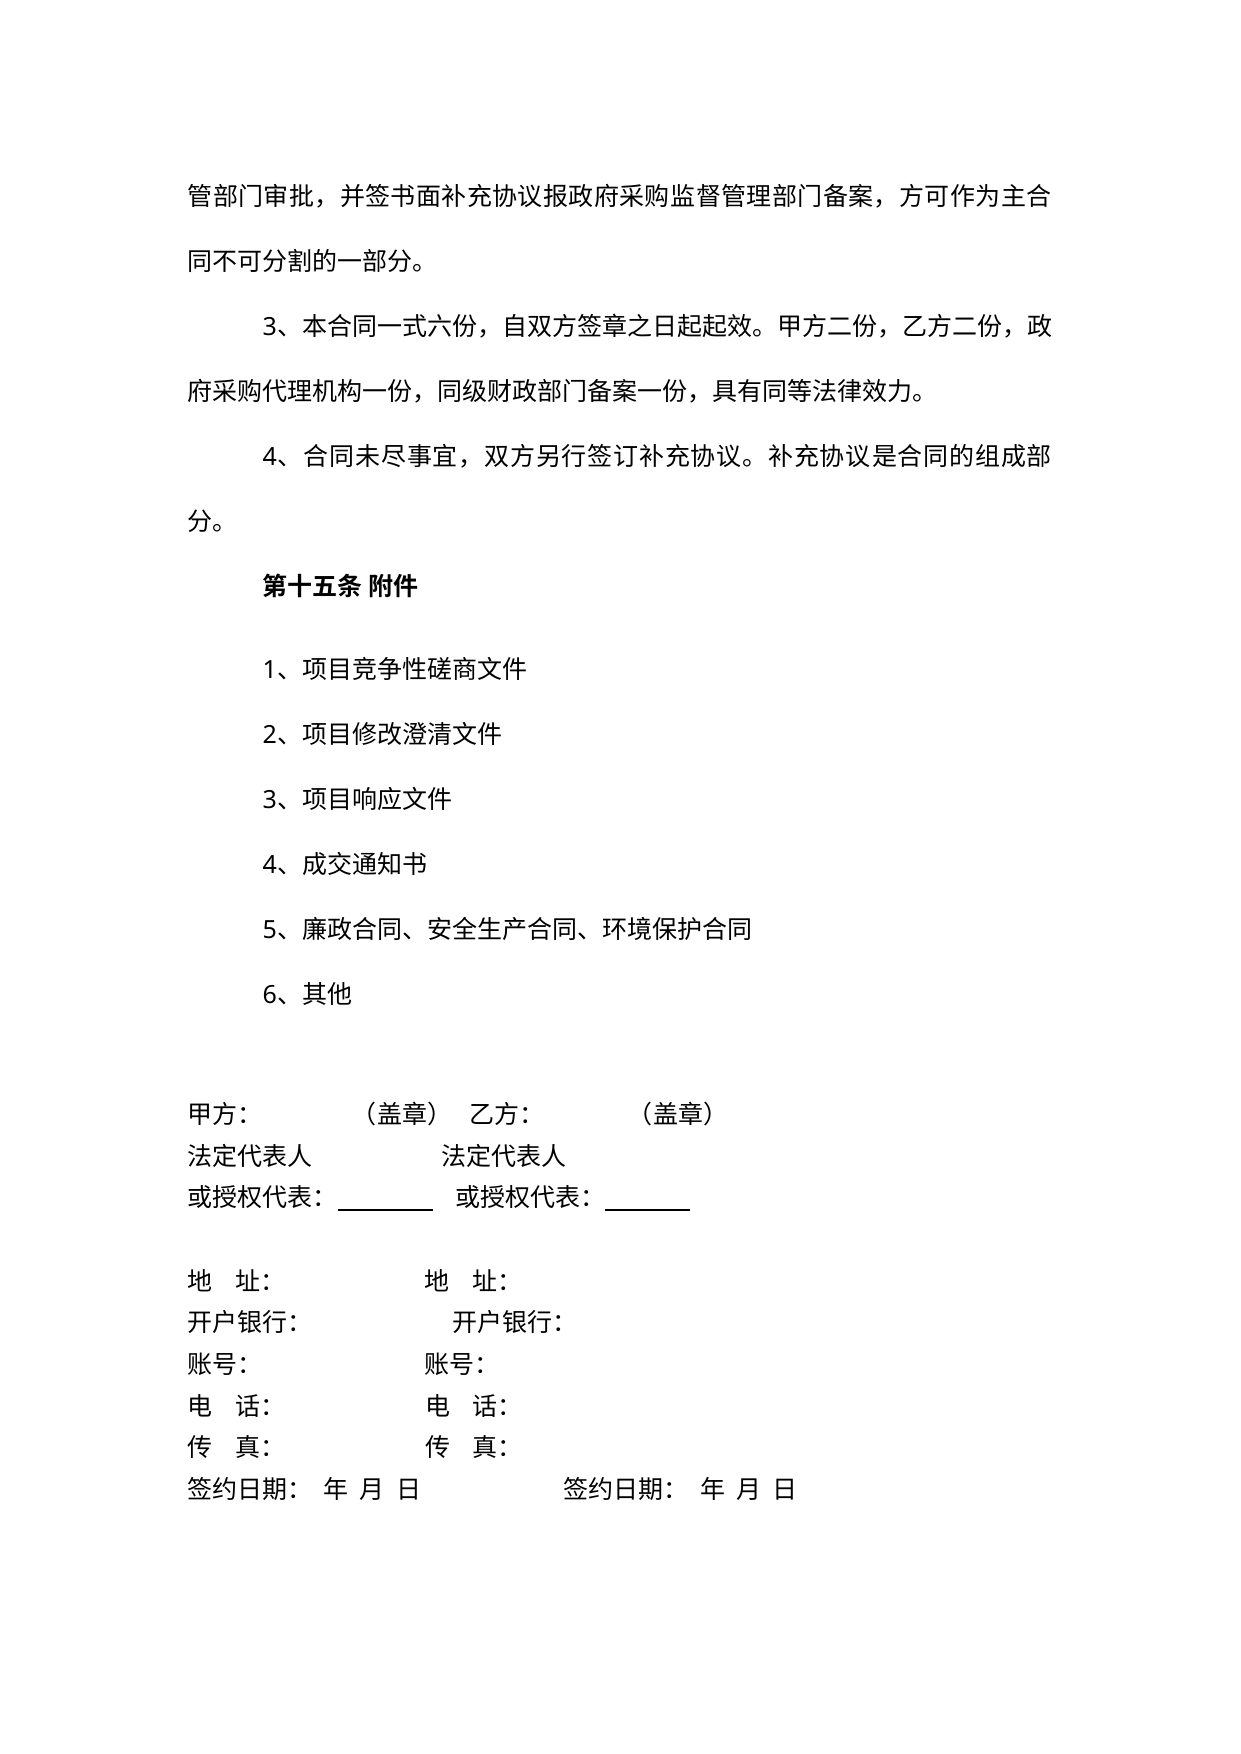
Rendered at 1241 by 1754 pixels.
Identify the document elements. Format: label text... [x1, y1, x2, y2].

text 3、本合同一式六份，自双方签章之日起起效。甲方二份，乙方二份，政府采购代理机构一份，同级财政部门备案一份，具有同等法律效力。 [187, 292, 1053, 422]
text 5、廉政合同、安全生产合同、环境保护合同 [187, 895, 1053, 960]
text 甲方： （盖章） 乙方： （盖章） [187, 1090, 1053, 1132]
text 1、项目竞争性磋商文件 [187, 635, 1053, 700]
text 3、项目响应文件 [187, 765, 1053, 830]
text 签约日期： 年 月 日 签约日期： 年 月 日 [187, 1465, 1053, 1507]
text 地 址： 地 址： [187, 1257, 1053, 1298]
text 开户银行： 开户银行： [187, 1298, 1053, 1340]
text 2、项目修改澄清文件 [187, 700, 1053, 765]
text 电 话： 电 话： [187, 1382, 1053, 1423]
text 4、合同未尽事宜，双方另行签订补充协议。补充协议是合同的组成部分。 [187, 422, 1053, 552]
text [187, 162, 1053, 292]
text 账号： 账号： [187, 1340, 1053, 1382]
text 或授权代表： 或授权代表： [187, 1173, 1053, 1215]
text 6、其他 [187, 960, 1053, 1025]
text 传 真： 传 真： [187, 1423, 1053, 1465]
subtitle 第十五条 附件 [187, 552, 1053, 617]
text 法定代表人 法定代表人 [187, 1132, 1053, 1173]
text 4、成交通知书 [187, 830, 1053, 895]
